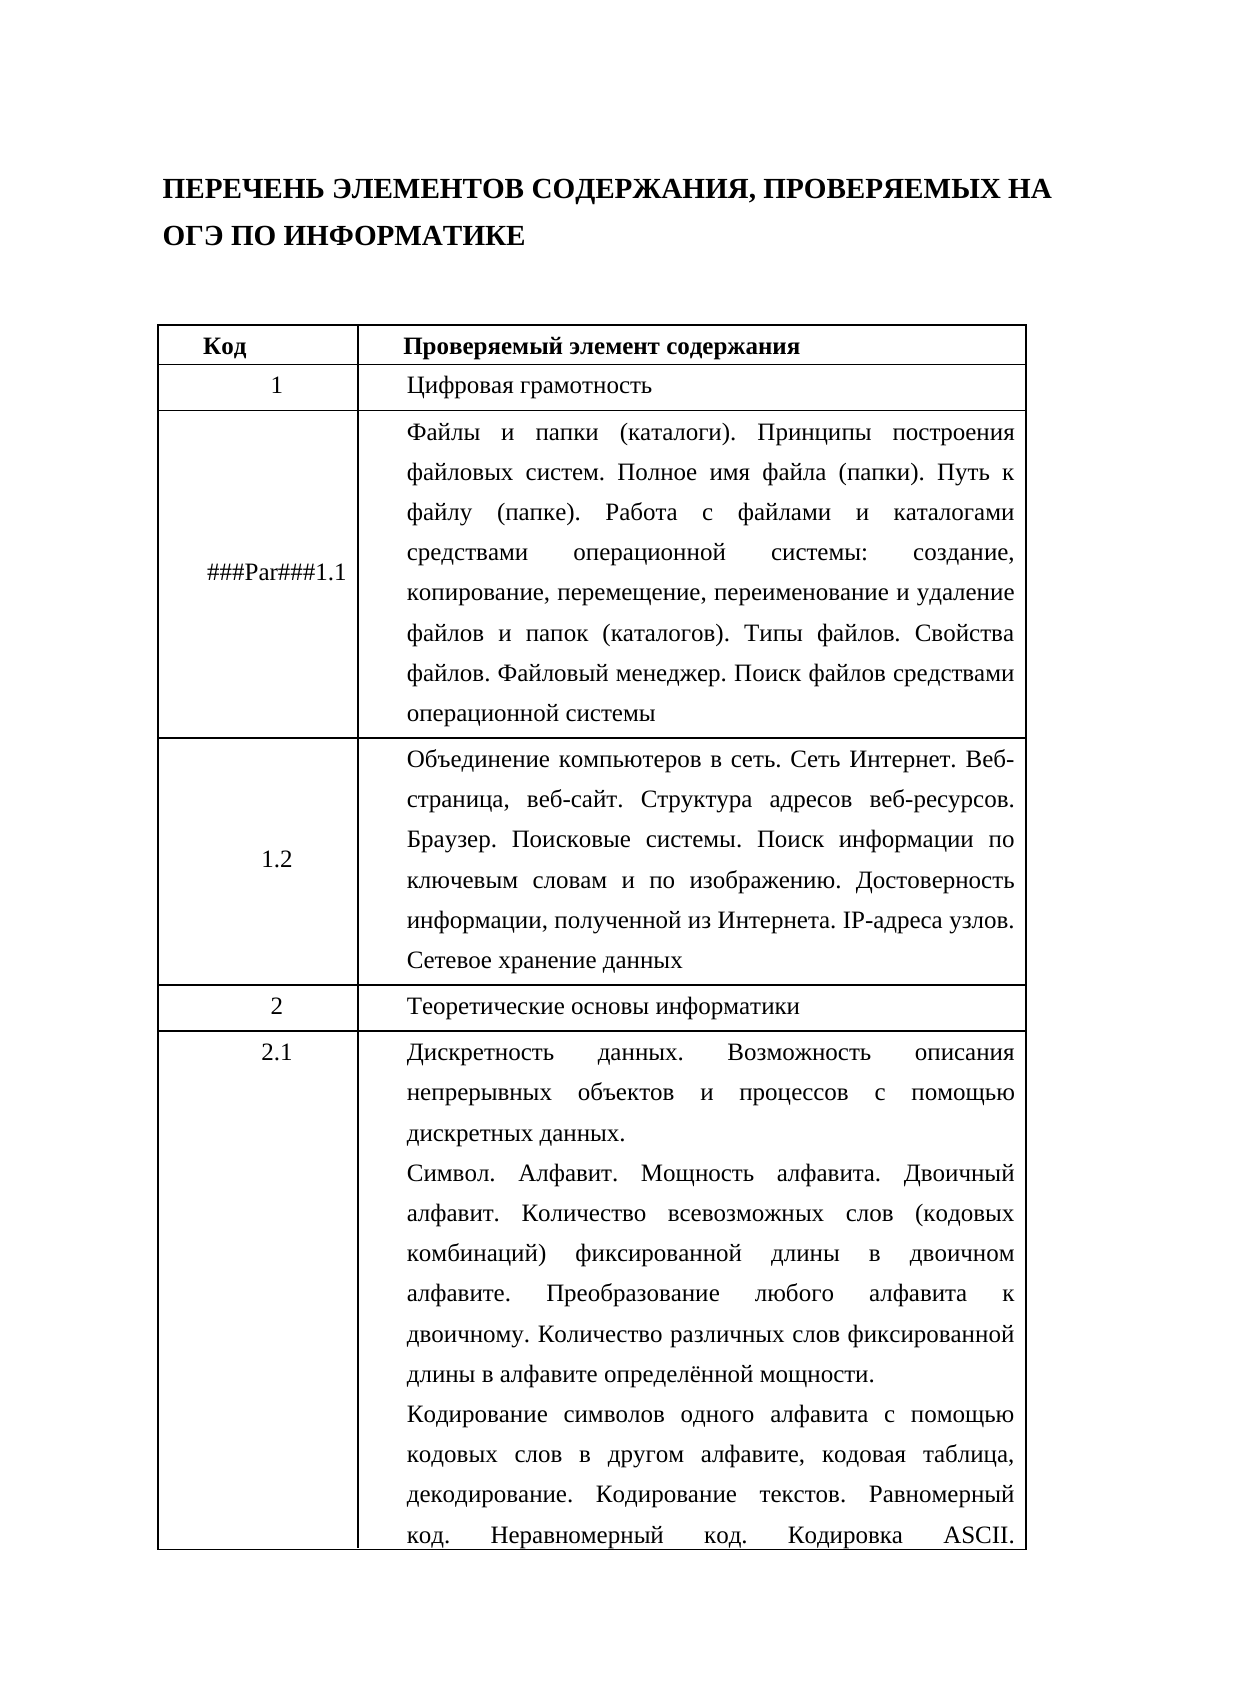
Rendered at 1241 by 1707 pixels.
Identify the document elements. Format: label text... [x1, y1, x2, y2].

table_cell 1.2 [159, 739, 357, 984]
table_cell 2 [159, 986, 357, 1030]
table_cell Теоретические основы информатики [359, 986, 1025, 1030]
table_cell 2.1 [159, 1032, 357, 1548]
table_cell Цифровая грамотность [359, 365, 1025, 410]
table_cell Файлы и папки (каталоги). Принципы построения файловых систем. Полное имя файла (папки). Путь к файлу (папке). Работа с файлами и каталогами средствами операционной системы: создание, копирование, перемещение, переименование и удаление файлов и папок (каталогов). Типы файлов. Свойства файлов. Файловый менеджер. Поиск файлов средствами операционной системы [359, 411, 1025, 737]
text ПЕРЕЧЕНЬ ЭЛЕМЕНТОВ СОДЕРЖАНИЯ, ПРОВЕРЯЕМЫХ НА ОГЭ ПО ИНФОРМАТИКЕ [162, 171, 1090, 251]
table_header Код [159, 326, 357, 364]
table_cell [359, 1032, 1025, 1548]
table_header Проверяемый элемент содержания [359, 326, 1025, 364]
table_cell 1 [159, 365, 357, 410]
table_cell ###Par###1.1 [159, 411, 357, 737]
table_cell Объединение компьютеров в сеть. Сеть Интернет. Веб-страница, веб-сайт. Структура адресов веб-ресурсов. Браузер. Поисковые системы. Поиск информации по ключевым словам и по изображению. Достоверность информации, полученной из Интернета. IP-адреса узлов. Сетевое хранение данных [359, 739, 1025, 984]
